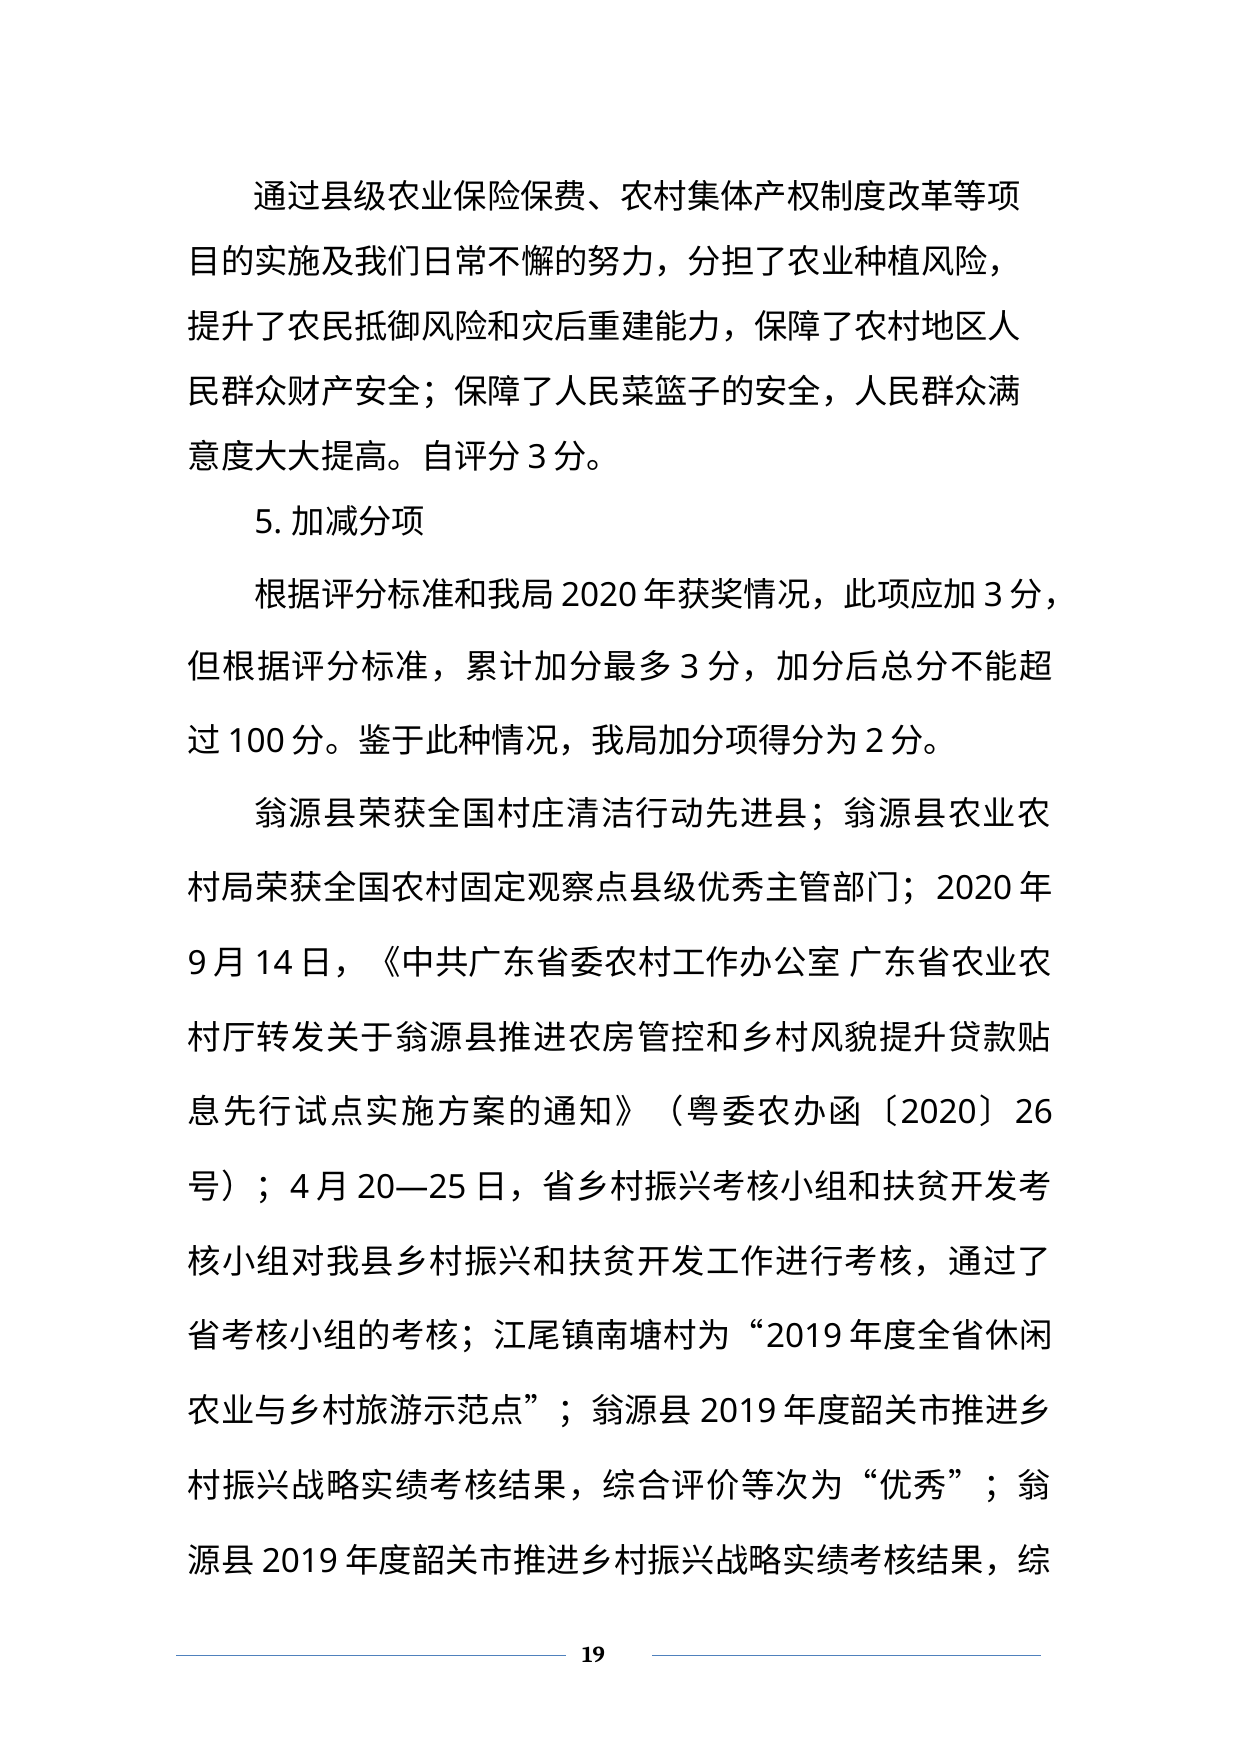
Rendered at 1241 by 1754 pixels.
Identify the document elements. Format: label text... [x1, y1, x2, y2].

list 加减分项 [254, 487, 1053, 552]
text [187, 778, 1053, 1590]
text 通过县级农业保险保费、农村集体产权制度改革等项目的实施及我们日常不懈的努力，分担了农业种植风险，提升了农民抵御风险和灾后重建能力，保障了农村地区人民群众财产安全；保障了人民菜篮子的安全，人民群众满意度大大提高。自评分3分。 [187, 162, 1053, 487]
text 根据评分标准和我局2020年获奖情况，此项应加3分， [254, 559, 1053, 624]
text 但根据评分标准，累计加分最多3分，加分后总分不能超过100分。鉴于此种情况，我局加分项得分为2分。 [187, 631, 1053, 771]
